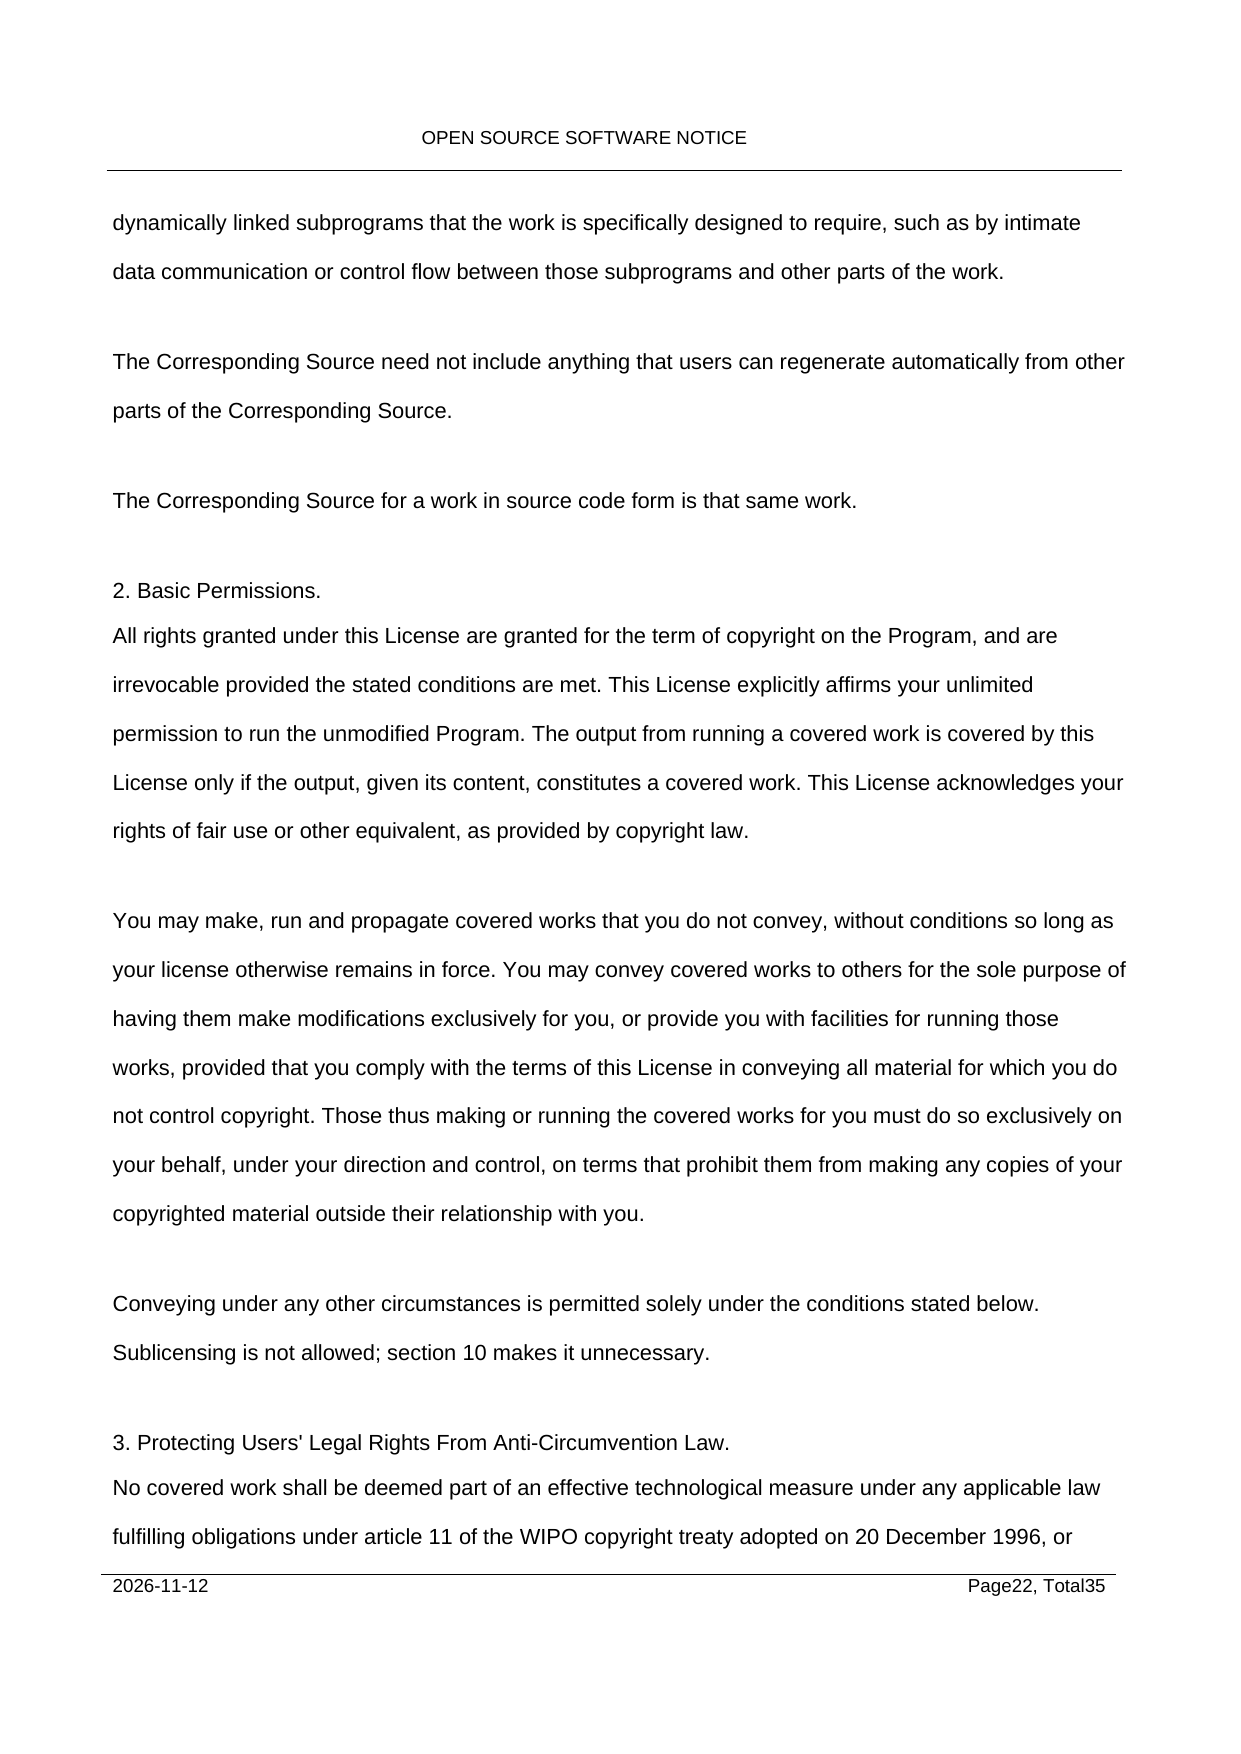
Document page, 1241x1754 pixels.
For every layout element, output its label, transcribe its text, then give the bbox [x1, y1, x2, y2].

text The Corresponding Source for a work in source code form is that same work. [112, 484, 1128, 517]
text All rights granted under this License are granted for the term of copyright on the Program, and are irrevocable provided the stated conditions are met. This License explicitly affirms your unlimited permission to run the unmodified Program. The output from running a covered work is covered by this License only if the output, given its content, constitutes a covered work. This License acknowledges your rights of fair use or other equivalent, as provided by copyright law. [112, 619, 1128, 847]
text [112, 206, 1128, 288]
text The Corresponding Source need not include anything that users can regenerate automatically from other parts of the Corresponding Source. [112, 345, 1128, 427]
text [112, 1472, 1128, 1553]
text 2. Basic Permissions. [112, 574, 1128, 607]
text Conveying under any other circumstances is permitted solely under the conditions stated below. Sublicensing is not allowed; section 10 makes it unnecessary. [112, 1287, 1128, 1369]
text You may make, run and propagate covered works that you do not convey, without conditions so long as your license otherwise remains in force. You may convey covered works to others for the sole purpose of having them make modifications exclusively for you, or provide you with facilities for running those works, provided that you comply with the terms of this License in conveying all material for which you do not control copyright. Those thus making or running the covered works for you must do so exclusively on your behalf, under your direction and control, on terms that prohibit them from making any copies of your copyrighted material outside their relationship with you. [112, 905, 1128, 1230]
text 3. Protecting Users' Legal Rights From Anti-Circumvention Law. [112, 1426, 1128, 1459]
